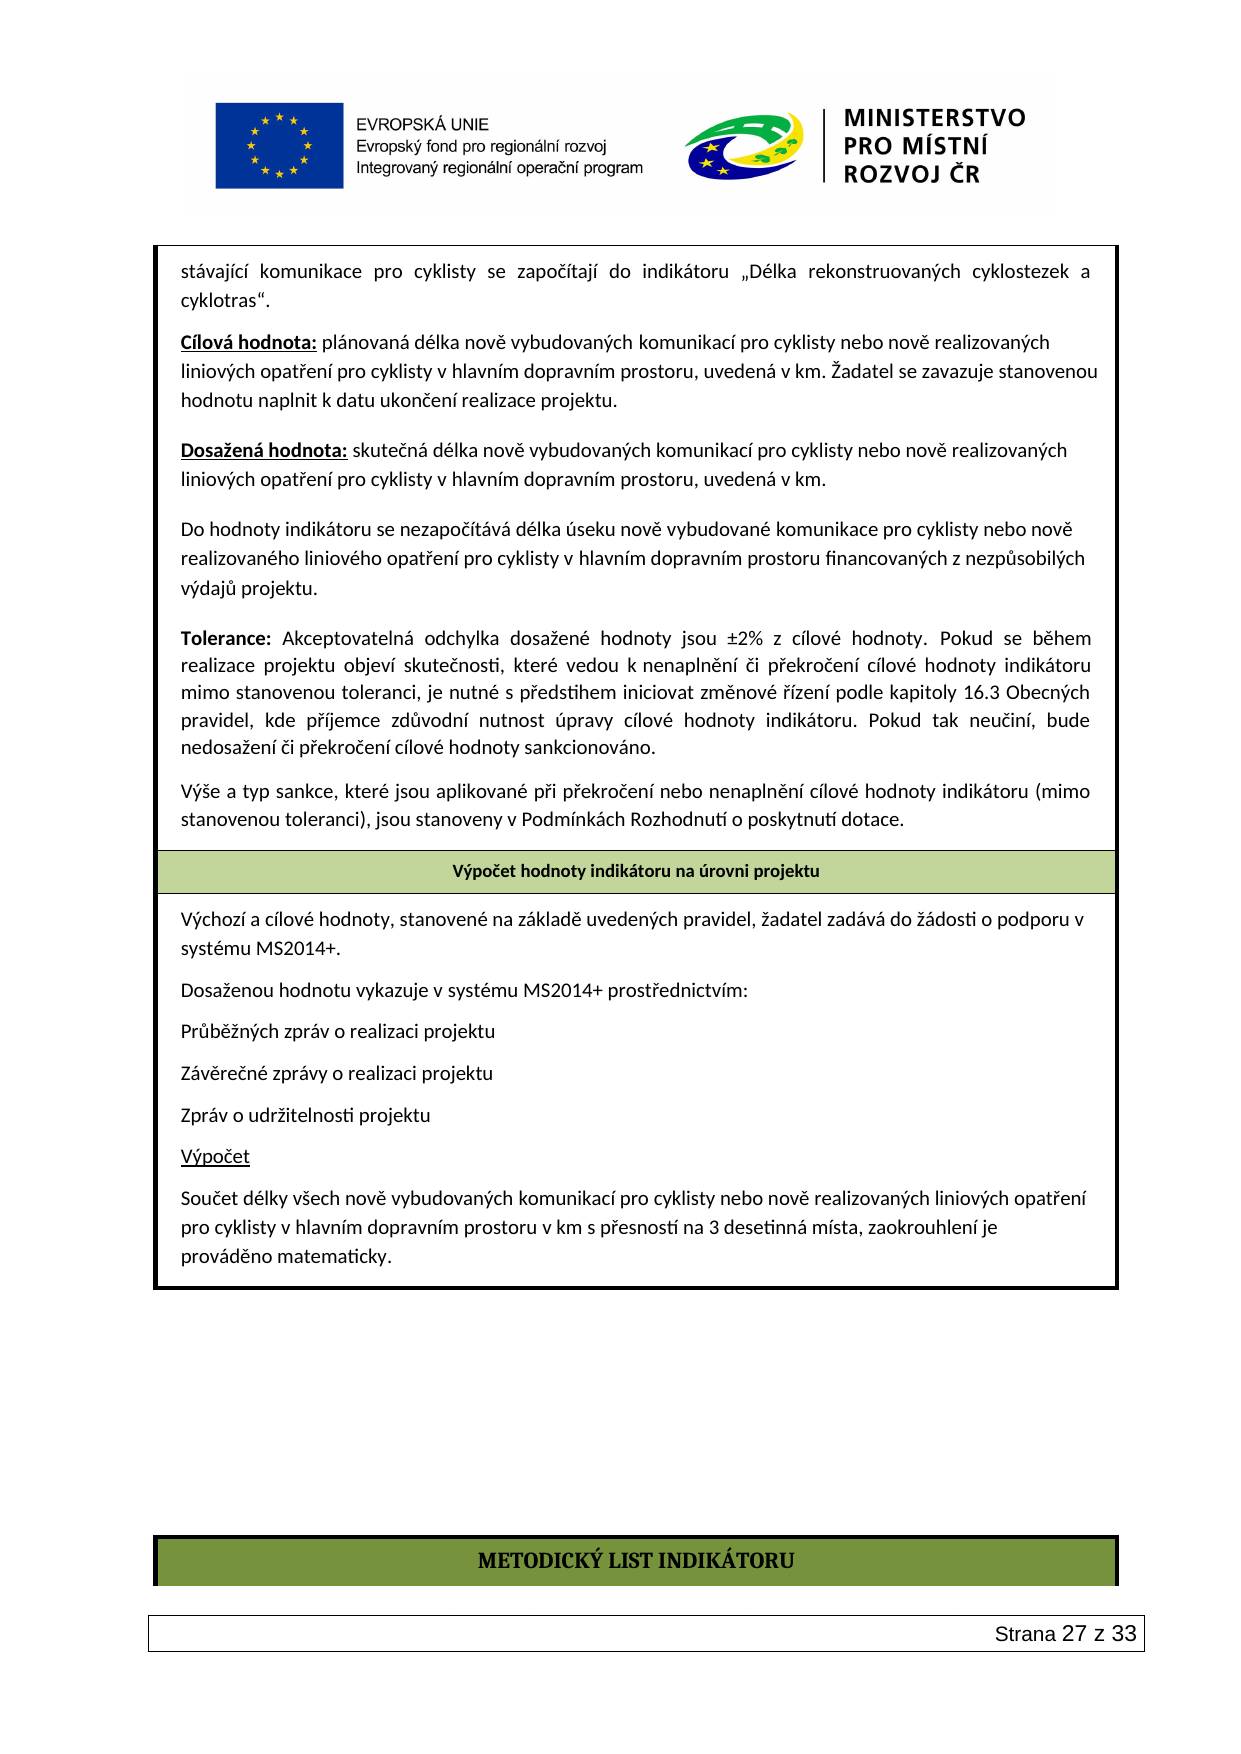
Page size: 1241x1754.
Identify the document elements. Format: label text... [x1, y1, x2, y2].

table_header METODICKÝ LIST INDIKÁTORU [158, 1539, 1115, 1586]
picture [187, 73, 1053, 217]
table_cell Výpočet hodnoty indikátoru na úrovni projektu [158, 851, 1115, 893]
table_cell Výchozí a cílové hodnoty, stanovené na základě uvedených pravidel, žadatel zadává do žádosti o podporu v systému MS2014+. Dosaženou hodnotu vykazuje v systému MS2014+ prostřednictvím: Průběžných zpráv o realizaci projektu Závěrečné zprávy o realizaci projektu Zpráv o udržitelnosti projektu Výpočet Součet délky všech nově vybudovaných komunikací pro cyklisty nebo nově realizovaných liniových opatření pro cyklisty v hlavním dopravním prostoru v km s přesností na 3 desetinná místa, zaokrouhlení je prováděno matematicky. [158, 894, 1115, 1286]
